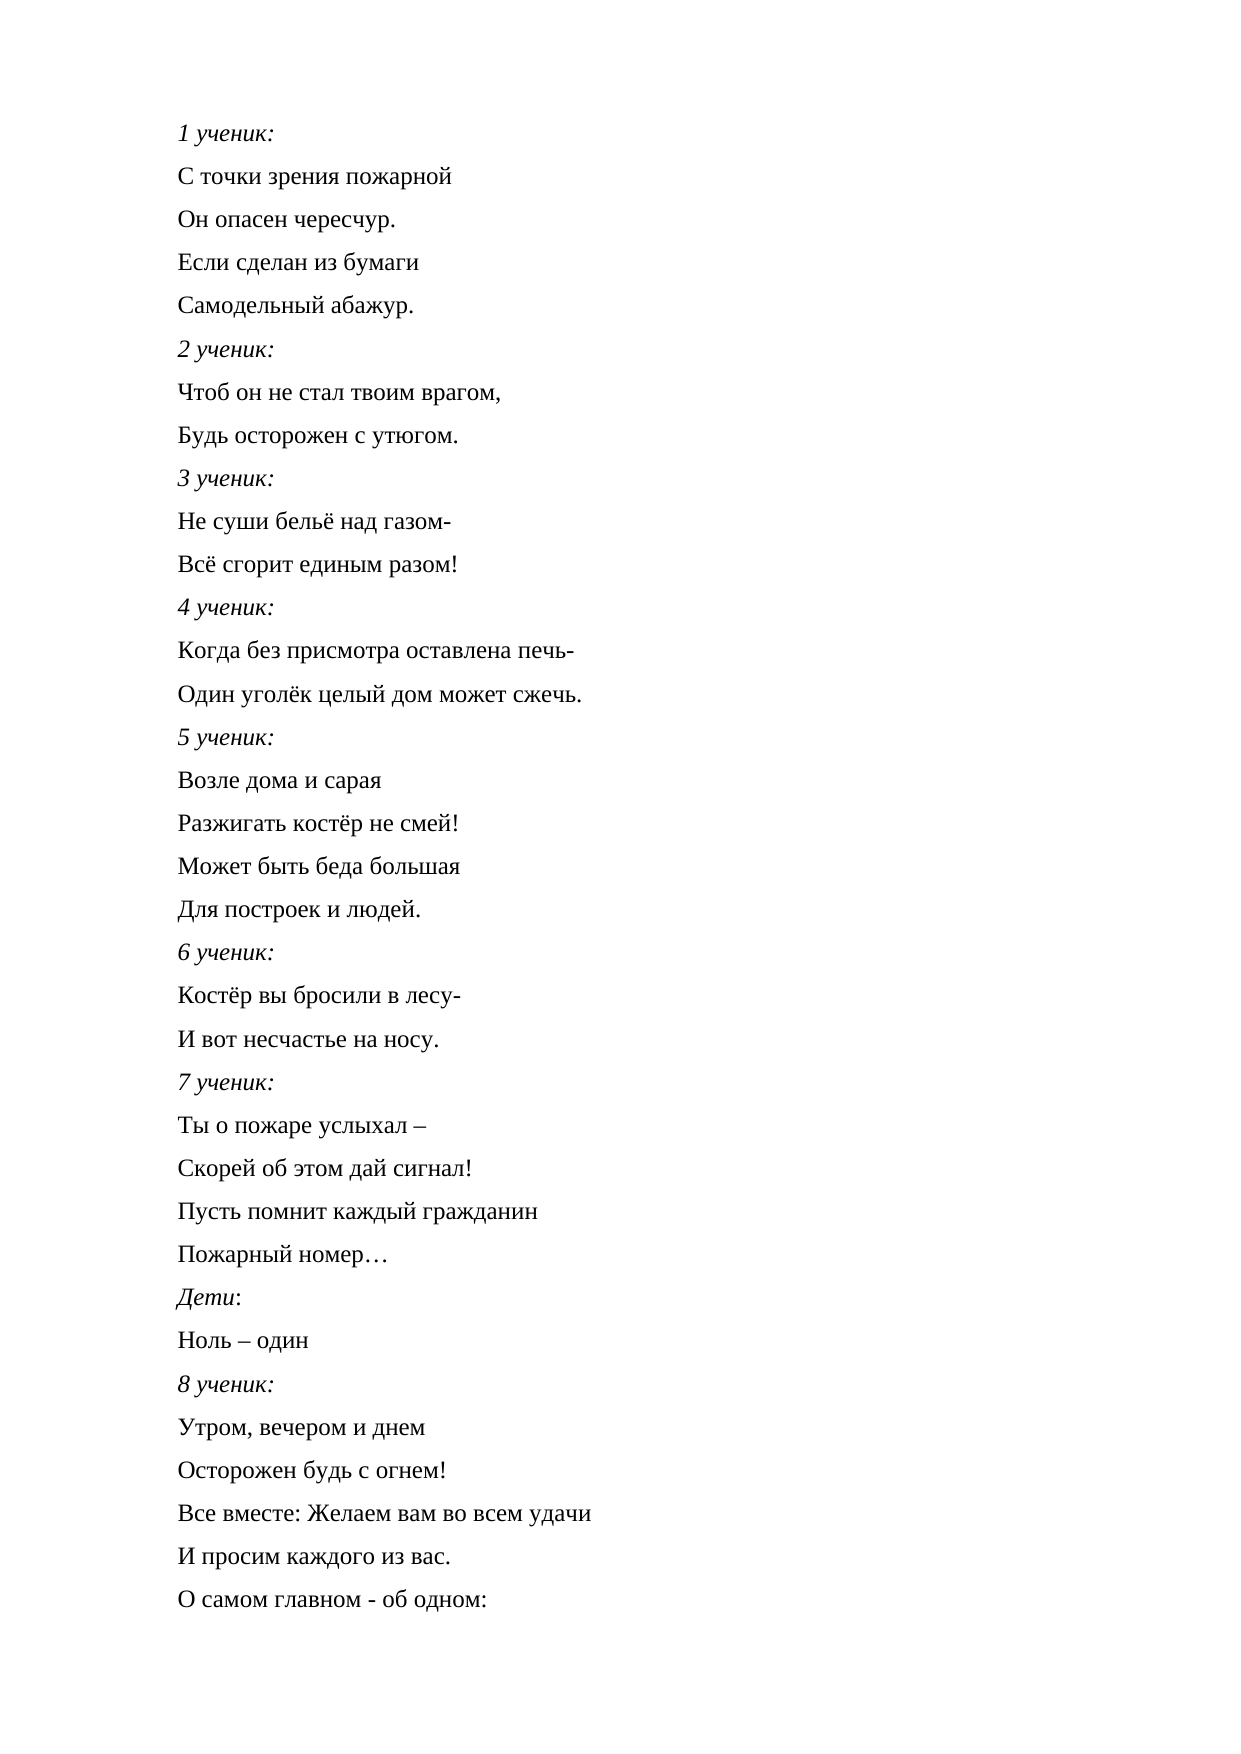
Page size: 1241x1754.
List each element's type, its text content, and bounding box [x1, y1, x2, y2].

text 6 ученик: [177, 937, 1152, 966]
text Костёр вы бросили в лесу- [177, 981, 1152, 1009]
text Все вместе: Желаем вам во всем удачи [177, 1498, 1152, 1527]
text Пожарный номер… [177, 1239, 1152, 1268]
text Он опасен чересчур. [177, 204, 1152, 233]
text Ноль – один [177, 1326, 1152, 1354]
text Самодельный абажур. [177, 291, 1152, 319]
text И вот несчастье на носу. [177, 1024, 1152, 1052]
text Осторожен будь с огнем! [177, 1455, 1152, 1484]
text 1 ученик: [177, 118, 1152, 147]
text 4 ученик: [177, 592, 1152, 621]
text 8 ученик: [177, 1369, 1152, 1397]
text Дети: [177, 1282, 1152, 1311]
text Ты о пожаре услыхал – [177, 1110, 1152, 1139]
text Чтоб он не стал твоим врагом, [177, 377, 1152, 406]
text 7 ученик: [177, 1067, 1152, 1096]
text Утром, вечером и днем [177, 1412, 1152, 1441]
text Не суши бельё над газом- [177, 506, 1152, 535]
text Будь осторожен с утюгом. [177, 420, 1152, 449]
text Скорей об этом дай сигнал! [177, 1153, 1152, 1182]
text Для построек и людей. [177, 894, 1152, 923]
text Может быть беда большая [177, 851, 1152, 880]
text О самом главном - об одном: [177, 1584, 1152, 1613]
text 5 ученик: [177, 722, 1152, 751]
text Возле дома и сарая [177, 765, 1152, 794]
text Один уголёк целый дом может сжечь. [177, 679, 1152, 707]
text И просим каждого из вас. [177, 1541, 1152, 1570]
text 2 ученик: [177, 334, 1152, 362]
text Разжигать костёр не смей! [177, 808, 1152, 837]
text 3 ученик: [177, 463, 1152, 492]
text Когда без присмотра оставлена печь- [177, 636, 1152, 664]
text Всё сгорит единым разом! [177, 549, 1152, 578]
text Пусть помнит каждый гражданин [177, 1196, 1152, 1225]
text С точки зрения пожарной [177, 161, 1152, 190]
text Если сделан из бумаги [177, 247, 1152, 276]
